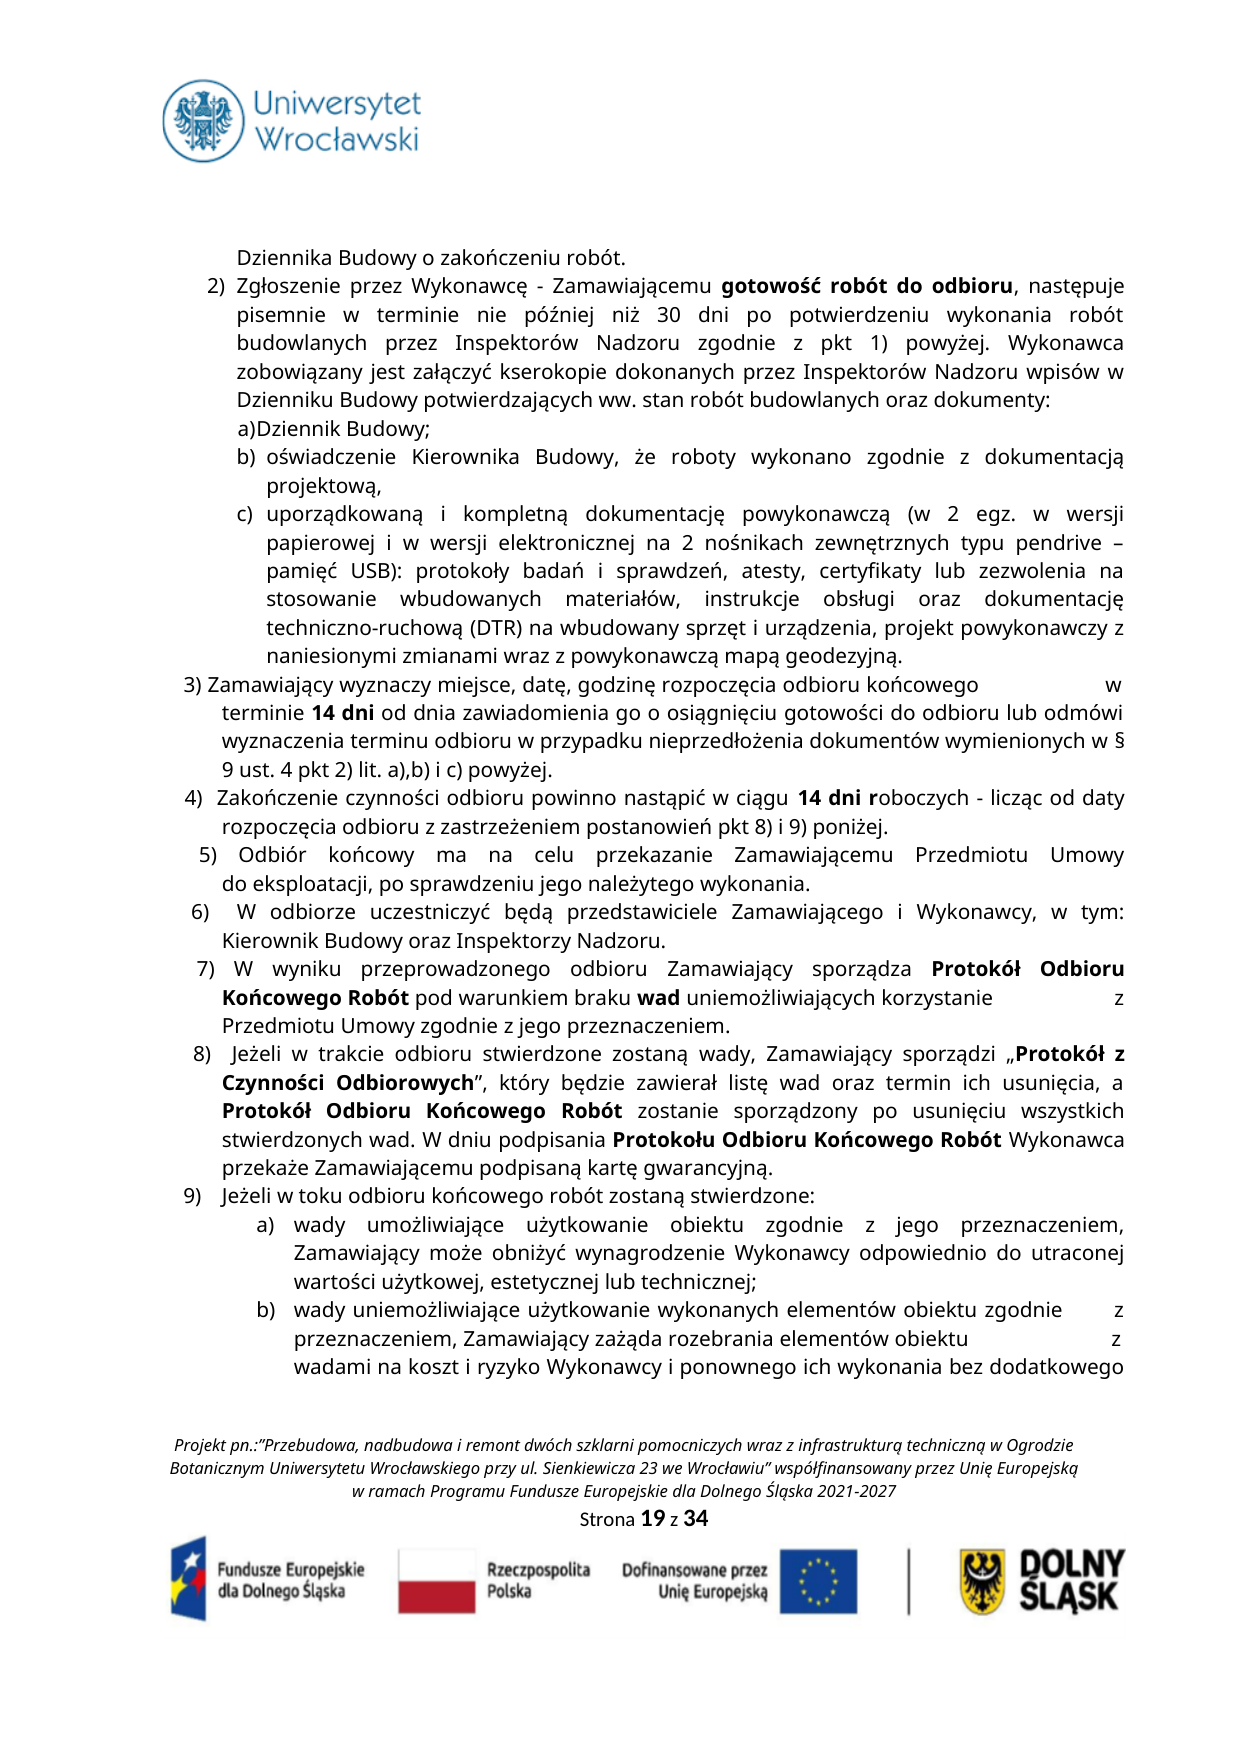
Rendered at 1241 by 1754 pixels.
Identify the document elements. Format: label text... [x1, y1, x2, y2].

text 4) Zakończenie czynności odbioru powinno nastąpić w ciągu 14 dni roboczych - licząc od daty rozpoczęcia odbioru z zastrzeżeniem postanowień pkt 8) i 9) poniżej. [177, 783, 1125, 840]
picture [162, 1532, 1126, 1639]
text 7) W wyniku przeprowadzonego odbioru Zamawiający sporządza Protokół Odbioru Końcowego Robót pod warunkiem braku wad uniemożliwiających korzystanie z Przedmiotu Umowy zgodnie z jego przeznaczeniem. [177, 954, 1125, 1039]
text 5) Odbiór końcowy ma na celu przekazanie Zamawiającemu Przedmiotu Umowy do eksploatacji, po sprawdzeniu jego należytego wykonania. [177, 840, 1125, 897]
text 9) Jeżeli w toku odbioru końcowego robót zostaną stwierdzone: [172, 1182, 1125, 1210]
list uporządkowaną i kompletną dokumentację powykonawczą (w 2 egz. w wersji papierowej i w wersji elektronicznej na 2 nośnikach zewnętrznych typu pendrive – pamięć USB): protokoły badań i sprawdzeń, atesty, certyfikaty lub zezwolenia na stosowanie wbudowanych materiałów, instrukcje obsługi oraz dokumentację techniczno-ruchową (DTR) na wbudowany sprzęt i urządzenia, projekt powykonawczy z naniesionymi zmianami wraz z powykonawczą mapą geodezyjną. [236, 499, 1125, 670]
picture [162, 0, 421, 244]
list wady umożliwiające użytkowanie obiektu zgodnie z jego przeznaczeniem, Zamawiający może obniżyć wynagrodzenie Wykonawcy odpowiednio do utraconej wartości użytkowej, estetycznej lub technicznej; [256, 1210, 1125, 1295]
text 8) Jeżeli w trakcie odbioru stwierdzone zostaną wady, Zamawiający sporządzi „Protokół z Czynności Odbiorowych”, który będzie zawierał listę wad oraz termin ich usunięcia, a Protokół Odbioru Końcowego Robót zostanie sporządzony po usunięciu wszystkich stwierdzonych wad. W dniu podpisania Protokołu Odbioru Końcowego Robót Wykonawca przekaże Zamawiającemu podpisaną kartę gwarancyjną. [172, 1039, 1125, 1182]
text 6) W odbiorze uczestniczyć będą przedstawiciele Zamawiającego i Wykonawcy, w tym: Kierownik Budowy oraz Inspektorzy Nadzoru. [177, 897, 1125, 954]
list oświadczenie Kierownika Budowy, że roboty wykonano zgodnie z dokumentacją projektową, [236, 442, 1125, 499]
list Dziennik Budowy; [237, 414, 1125, 442]
text 3) Zamawiający wyznaczy miejsce, datę, godzinę rozpoczęcia odbioru końcowego w terminie 14 dni od dnia zawiadomienia go o osiągnięciu gotowości do odbioru lub odmówi wyznaczenia terminu odbioru w przypadku nieprzedłożenia dokumentów wymienionych w § 9 ust. 4 pkt 2) lit. a),b) i c) powyżej. [177, 670, 1125, 783]
list Zgłoszenie przez Wykonawcę - Zamawiającemu gotowość robót do odbioru, następuje pisemnie w terminie nie później niż 30 dni po potwierdzeniu wykonania robót budowlanych przez Inspektorów Nadzoru zgodnie z pkt 1) powyżej. Wykonawca zobowiązany jest załączyć kserokopie dokonanych przez Inspektorów Nadzoru wpisów w Dzienniku Budowy potwierdzających ww. stan robót budowlanych oraz dokumenty: [207, 272, 1125, 414]
